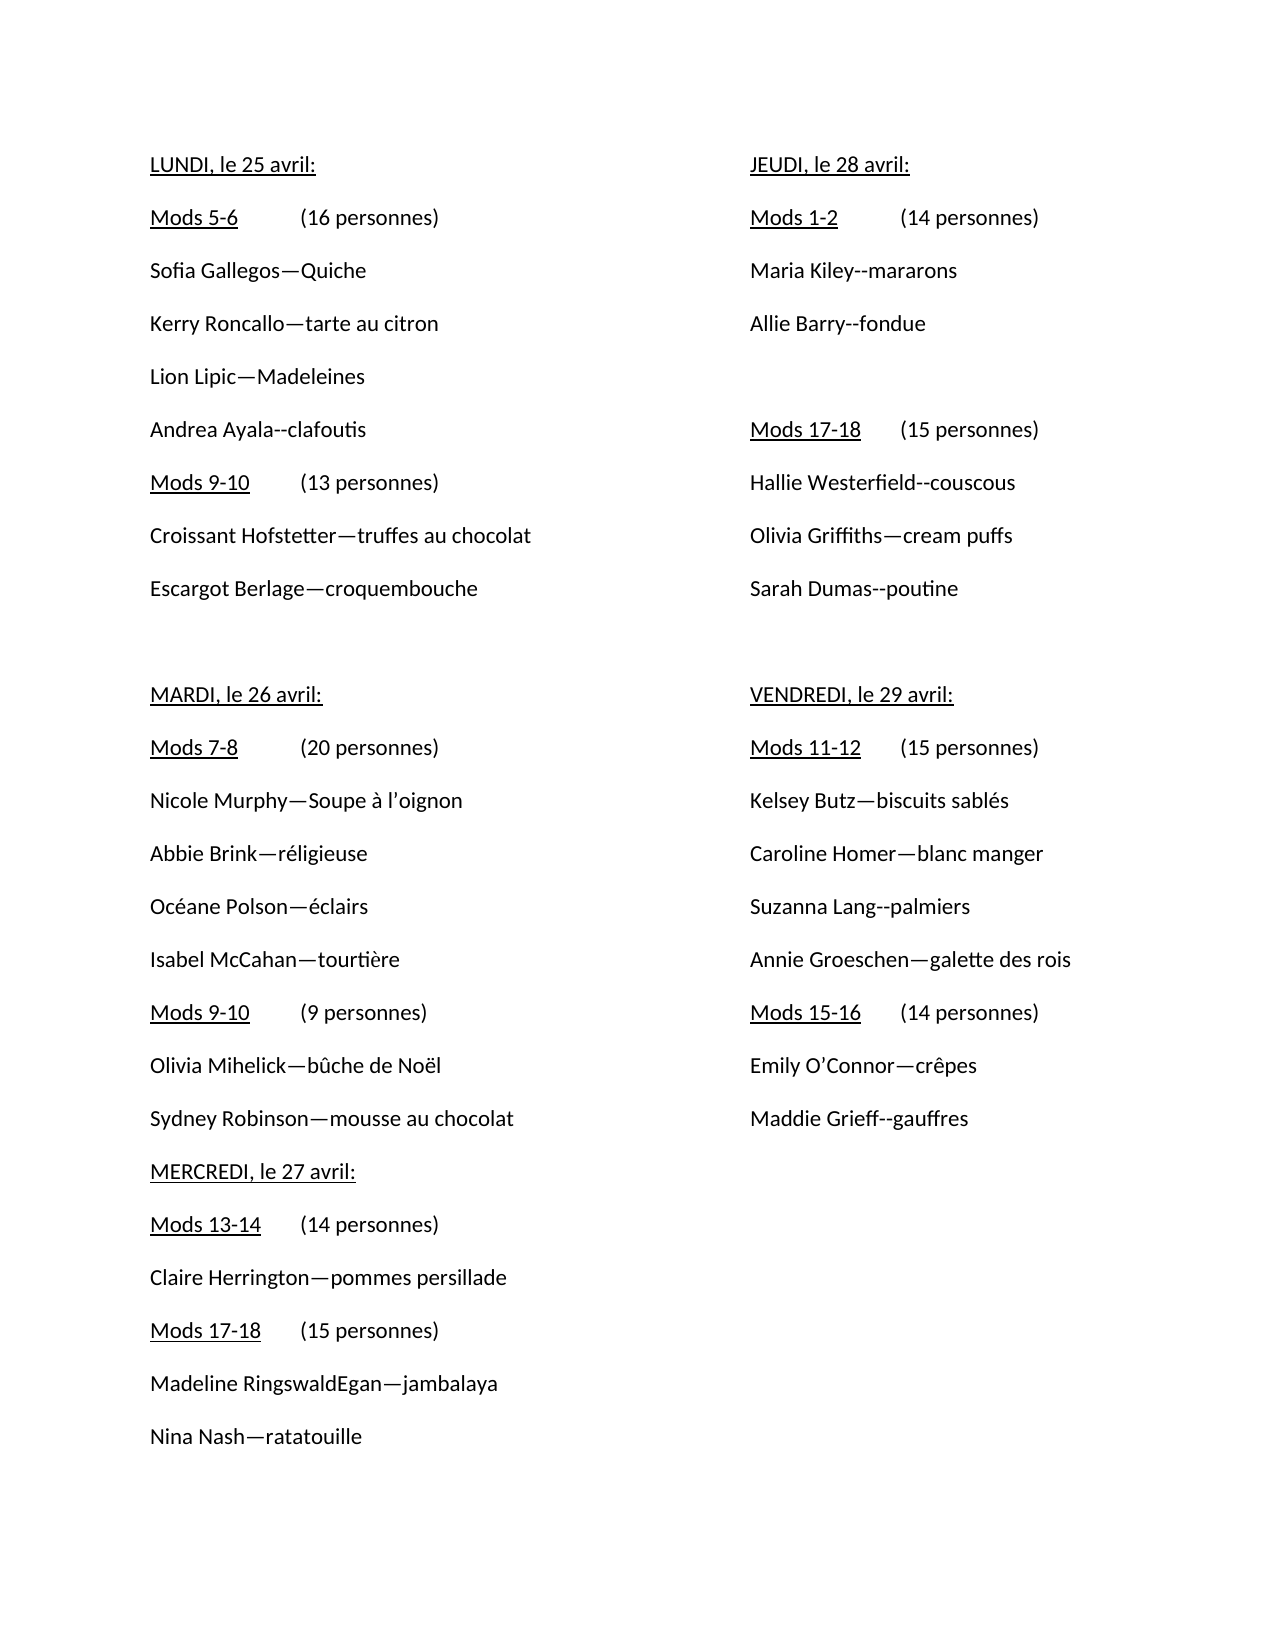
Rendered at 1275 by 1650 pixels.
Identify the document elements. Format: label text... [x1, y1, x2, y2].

text Mods 9-10 (13 personnes) Hallie Westerfield--couscous [150, 468, 1125, 496]
text Sofia Gallegos—Quiche Maria Kiley--mararons [150, 256, 1125, 284]
text Lion Lipic—Madeleines [150, 362, 1125, 390]
text Escargot Berlage—croquembouche Sarah Dumas--poutine [150, 574, 1125, 602]
text Croissant Hofstetter—truffes au chocolat Olivia Griffiths—cream puffs [150, 521, 1125, 549]
text Mods 7-8 (20 personnes) Mods 11-12 (15 personnes) [150, 733, 1125, 761]
text Madeline RingswaldEgan—jambalaya [150, 1369, 1125, 1397]
text Olivia Mihelick—bûche de Noël Emily O’Connor—crêpes [150, 1051, 1125, 1079]
text Mods 9-10 (9 personnes) Mods 15-16 (14 personnes) [150, 998, 1125, 1026]
text Abbie Brink—réligieuse Caroline Homer—blanc manger [150, 839, 1125, 867]
text Mods 13-14 (14 personnes) [150, 1210, 1125, 1238]
text MARDI, le 26 avril: VENDREDI, le 29 avril: [150, 680, 1125, 708]
text Claire Herrington—pommes persillade [150, 1263, 1125, 1291]
text MERCREDI, le 27 avril: [150, 1157, 1125, 1185]
text Andrea Ayala--clafoutis Mods 17-18 (15 personnes) [150, 415, 1125, 443]
text Nina Nash—ratatouille [150, 1422, 1125, 1451]
text Mods 17-18 (15 personnes) [150, 1316, 1125, 1344]
text Océane Polson—éclairs Suzanna Lang--palmiers [150, 892, 1125, 920]
text Isabel McCahan—tourtière Annie Groeschen—galette des rois [150, 945, 1125, 973]
text Kerry Roncallo—tarte au citron Allie Barry--fondue [150, 309, 1125, 337]
text Nicole Murphy—Soupe à l’oignon Kelsey Butz—biscuits sablés [150, 786, 1125, 814]
text LUNDI, le 25 avril: JEUDI, le 28 avril: [150, 150, 1125, 178]
text Sydney Robinson—mousse au chocolat Maddie Grieff--gauffres [150, 1104, 1125, 1132]
text Mods 5-6 (16 personnes) Mods 1-2 (14 personnes) [150, 203, 1125, 231]
